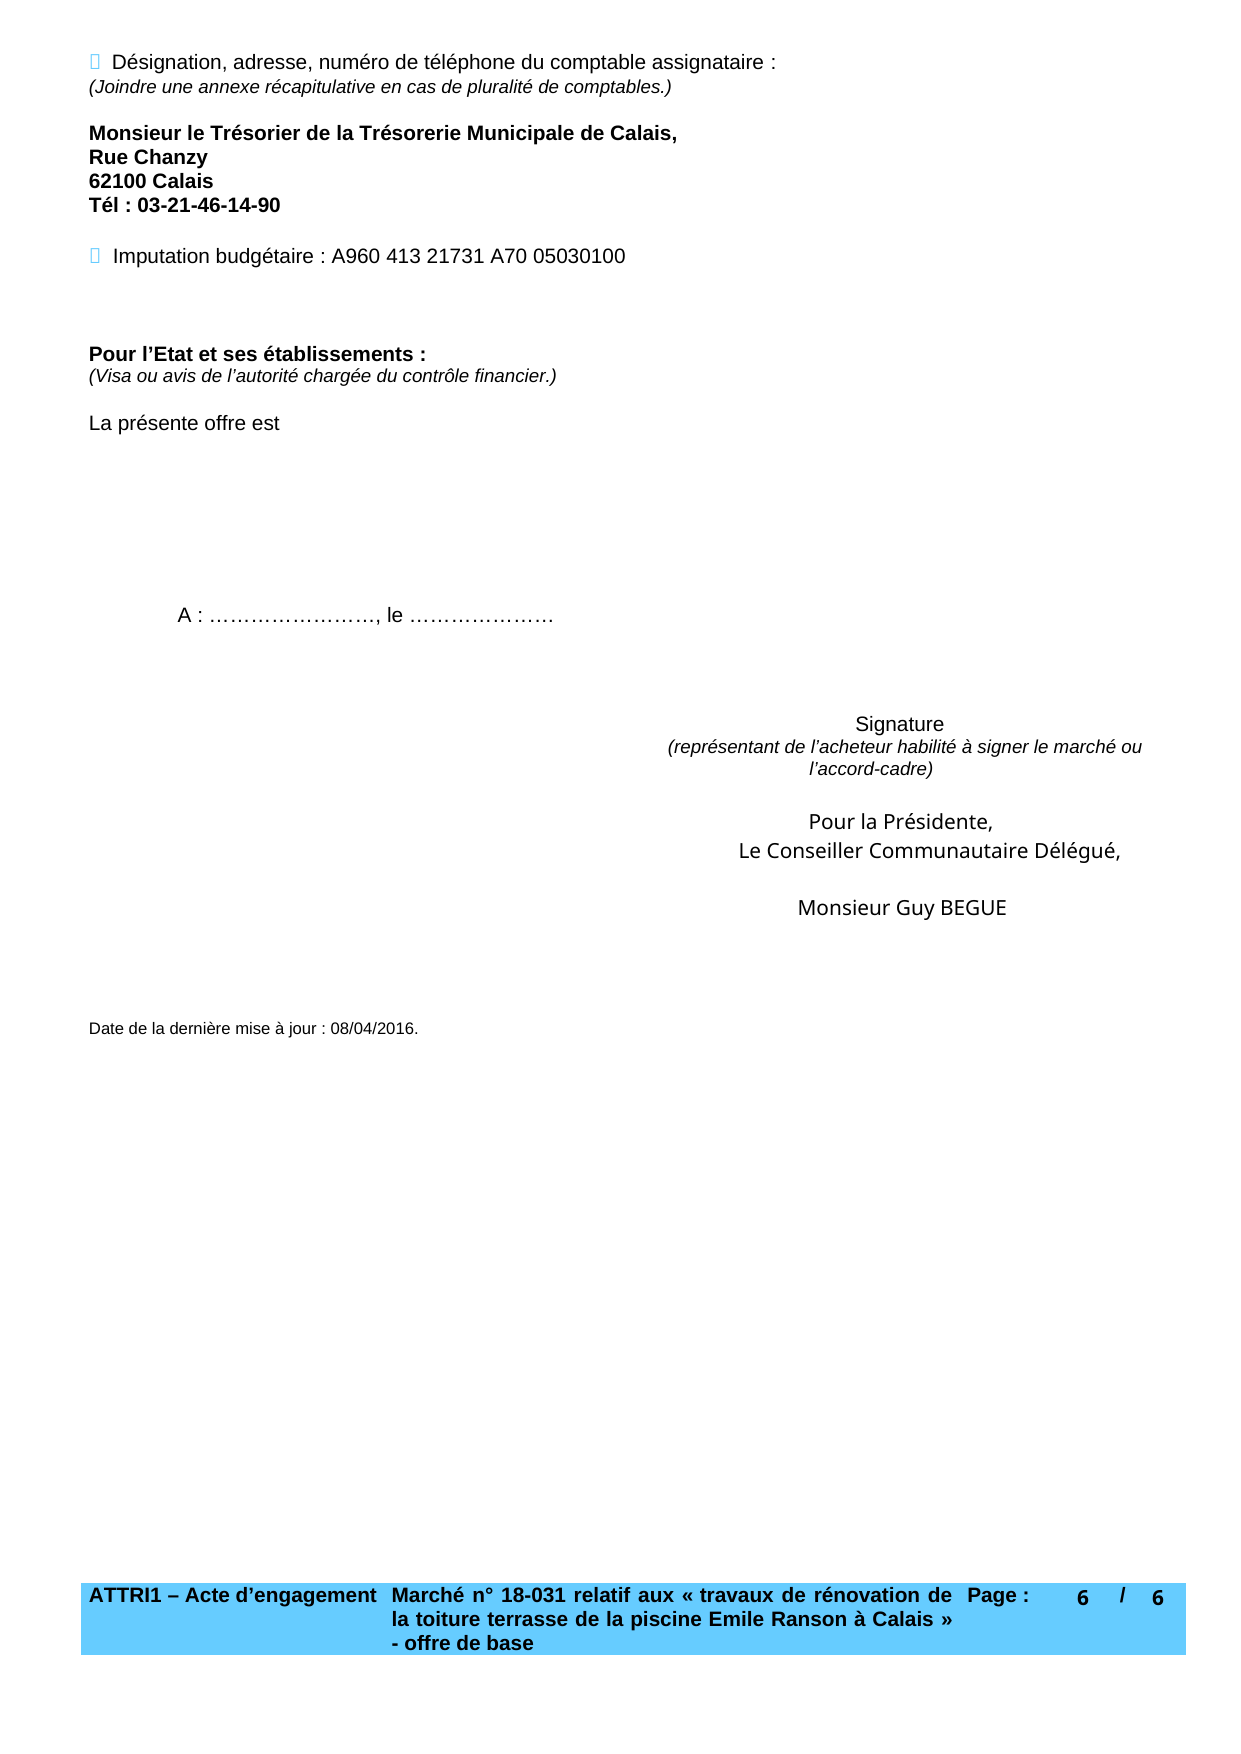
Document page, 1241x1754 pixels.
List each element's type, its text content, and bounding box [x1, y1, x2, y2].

text (Visa ou avis de l’autorité chargée du contrôle financier.) [89, 365, 1152, 387]
text Le Conseiller Communautaire Délégué, [89, 836, 1152, 864]
text (Joindre une annexe récapitulative en cas de pluralité de comptables.) [89, 76, 1152, 97]
text Date de la dernière mise à jour : 08/04/2016. [89, 1019, 1152, 1038]
text Pour la Présidente, [89, 807, 1152, 836]
text La présente offre est [89, 411, 1152, 435]
text Monsieur Guy BEGUE [89, 893, 1152, 921]
text Monsieur le Trésorier de la Trésorerie Municipale de Calais, [89, 121, 1152, 145]
text A : ……………………, le ………………… [89, 602, 1152, 626]
text Tél : 03-21-46-14-90 [89, 193, 1152, 217]
text  Désignation, adresse, numéro de téléphone du comptable assignataire : [89, 47, 1152, 76]
text Rue Chanzy [89, 145, 1152, 169]
text 62100 Calais [89, 169, 1152, 193]
text  Imputation budgétaire : A960 413 21731 A70 05030100 [89, 241, 1152, 269]
text Pour l’Etat et ses établissements : [89, 341, 1152, 365]
text (représentant de l’acheteur habilité à signer le marché ou l’accord-cadre) [591, 736, 1152, 779]
text Signature [797, 712, 1152, 736]
